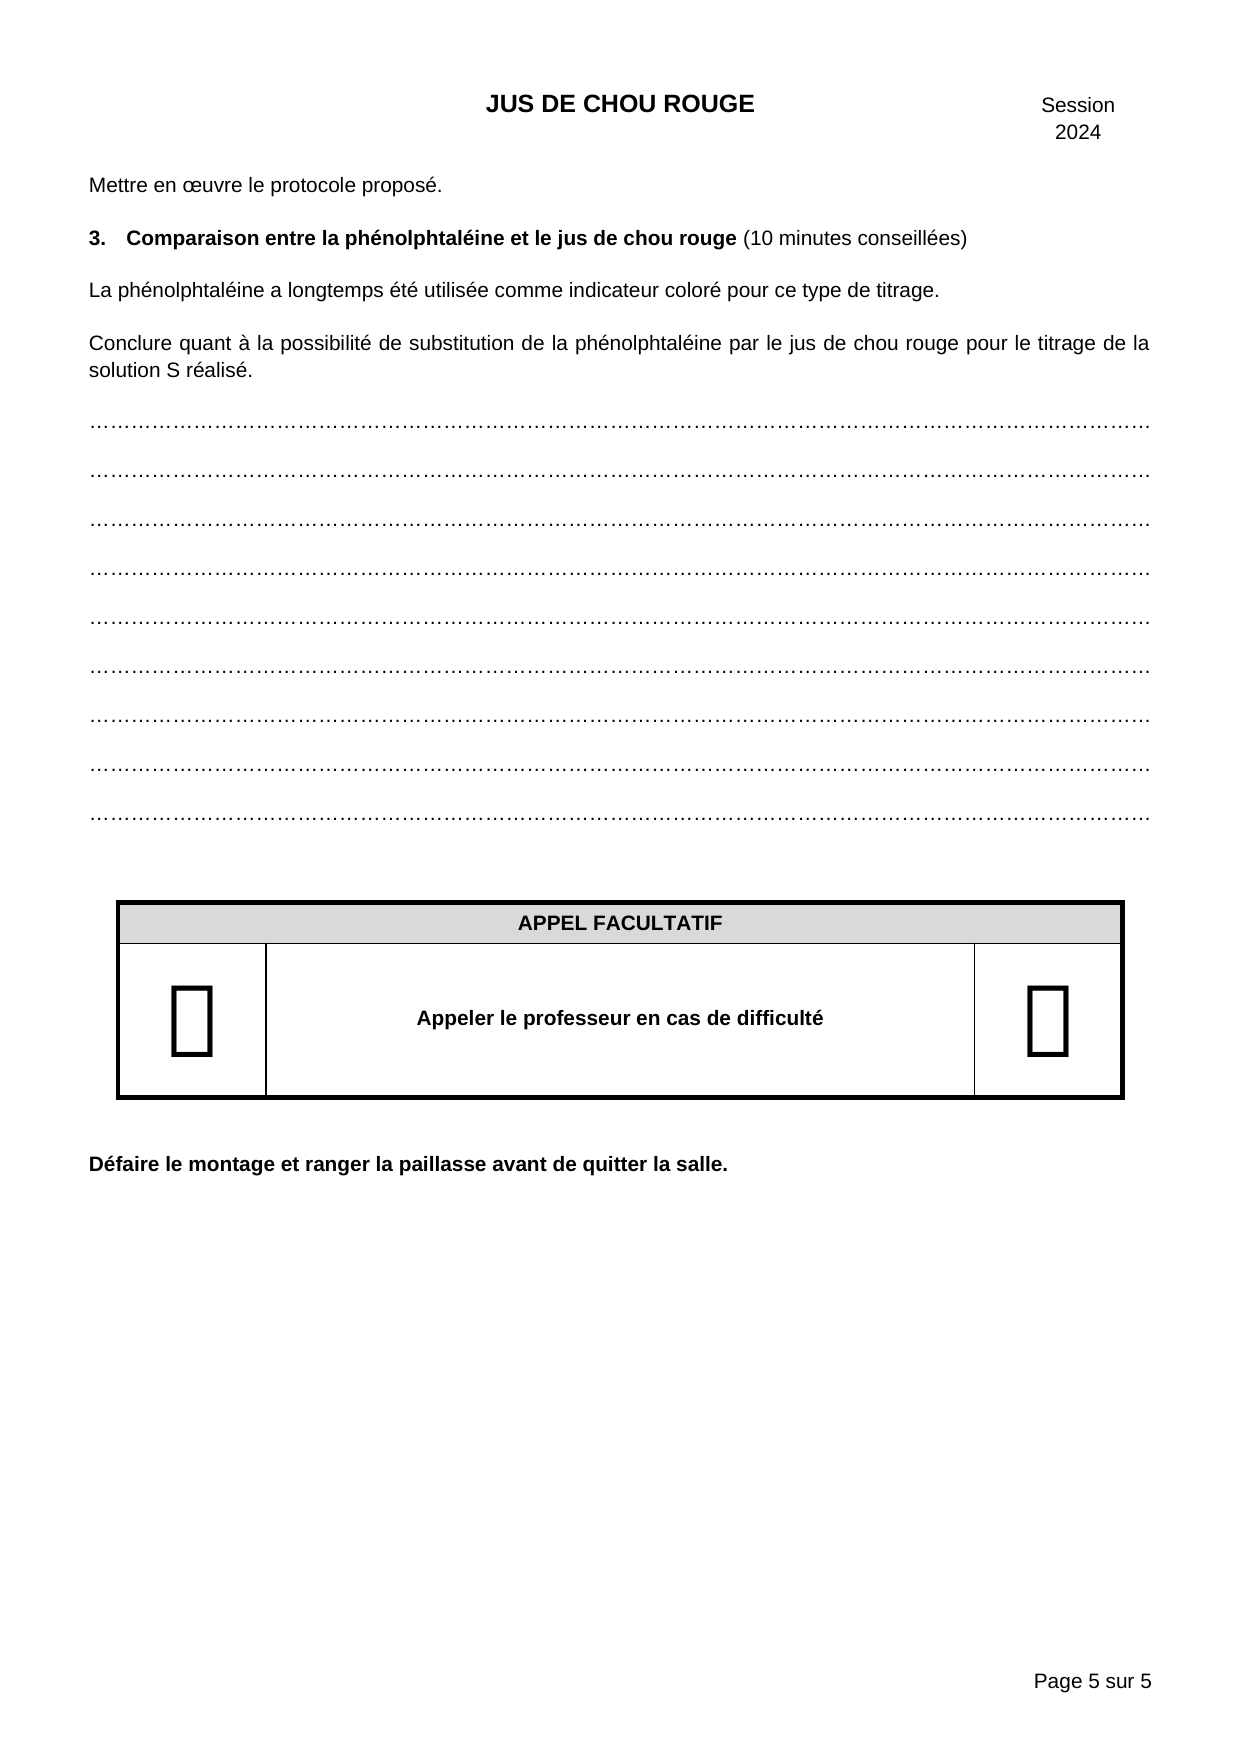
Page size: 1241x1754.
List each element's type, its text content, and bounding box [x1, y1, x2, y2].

table_cell  [120, 944, 265, 1095]
text ……………………………………………………………………………………………………………………………………… [89, 458, 1152, 482]
text ……………………………………………………………………………………………………………………………………… [89, 556, 1152, 579]
table_cell Appeler le professeur en cas de difficulté [267, 944, 974, 1095]
text ……………………………………………………………………………………………………………………………………… [89, 409, 1152, 433]
list Comparaison entre la phénolphtaléine et le jus de chou rouge (10 minutes conseillées) [89, 226, 1152, 249]
text ……………………………………………………………………………………………………………………………………… [89, 702, 1152, 726]
text La phénolphtaléine a longtemps été utilisée comme indicateur coloré pour ce type de titrage. [89, 278, 1152, 302]
table_header APPEL FACULTATIF [266, 905, 974, 943]
text Mettre en œuvre le protocole proposé. [89, 173, 1152, 197]
table_cell  [975, 944, 1120, 1095]
text ……………………………………………………………………………………………………………………………………… [89, 507, 1152, 531]
text Défaire le montage et ranger la paillasse avant de quitter la salle. [89, 1152, 1152, 1176]
text ……………………………………………………………………………………………………………………………………… [89, 653, 1152, 677]
text Conclure quant à la possibilité de substitution de la phénolphtaléine par le jus de chou rouge pour le titrage de la solution S réalisé. [89, 331, 1152, 381]
text ……………………………………………………………………………………………………………………………………… [89, 604, 1152, 628]
text ……………………………………………………………………………………………………………………………………… [89, 800, 1152, 824]
text ……………………………………………………………………………………………………………………………………… [89, 751, 1152, 775]
table_header [120, 905, 266, 943]
table_header [974, 905, 1120, 943]
